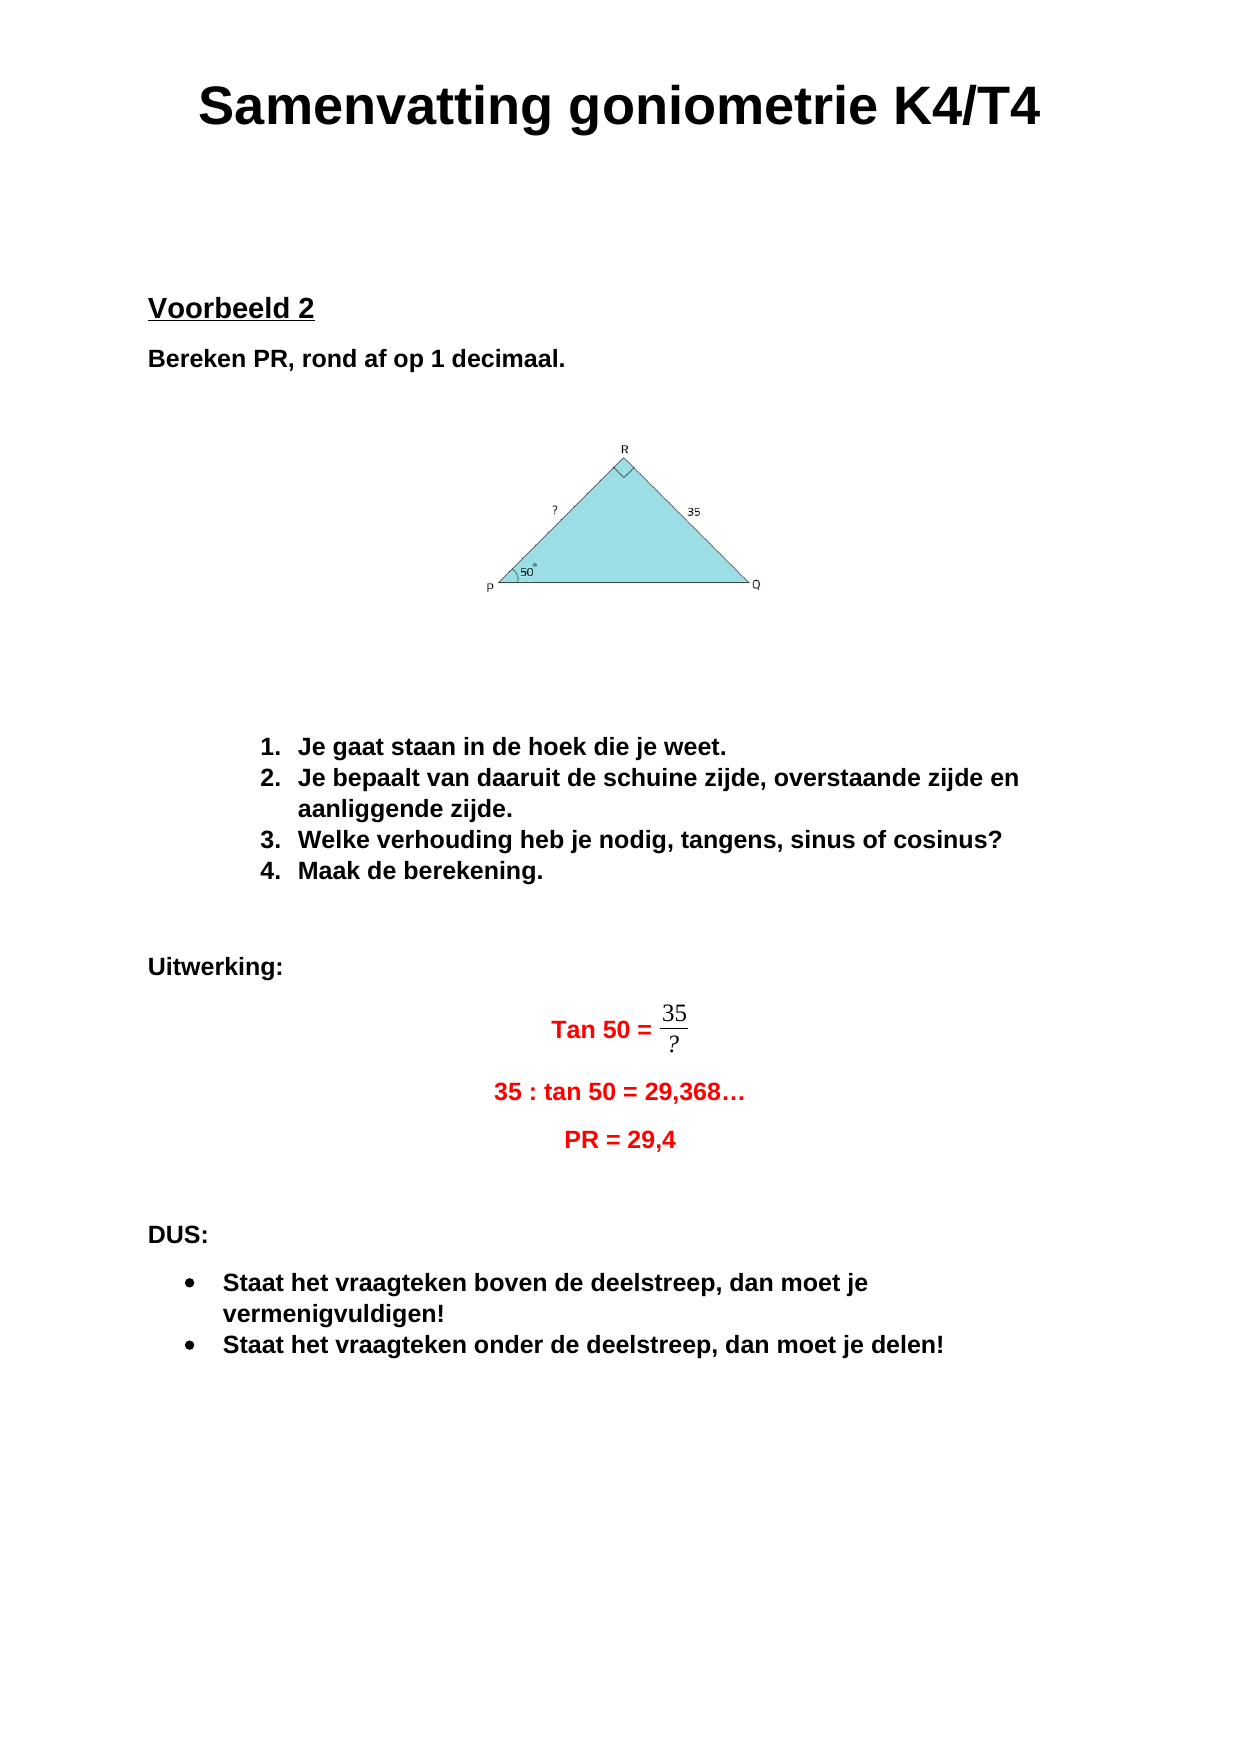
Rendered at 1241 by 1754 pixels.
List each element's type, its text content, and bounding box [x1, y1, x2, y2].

text Bereken PR, rond af op 1 decimaal. [148, 343, 1093, 372]
text 35 : tan 50 = 29,368… [148, 1077, 1093, 1106]
text Voorbeeld 2 [148, 291, 1093, 324]
list Je gaat staan in de hoek die je weet. [260, 732, 1093, 761]
list Maak de berekening. [260, 856, 1093, 885]
text DUS: [148, 1221, 1093, 1249]
list Staat het vraagteken onder de deelstreep, dan moet je delen! [185, 1330, 1093, 1359]
text Uitwerking: [148, 952, 1093, 981]
text Tan 50 = [148, 999, 1093, 1058]
picture [459, 391, 782, 714]
list Je bepaalt van daaruit de schuine zijde, overstaande zijde en aanliggende zijde. [260, 763, 1093, 823]
list Staat het vraagteken boven de deelstreep, dan moet je vermenigvuldigen! [185, 1268, 1093, 1328]
list Welke verhouding heb je nodig, tangens, sinus of cosinus? [260, 825, 1093, 854]
text PR = 29,4 [148, 1125, 1093, 1154]
